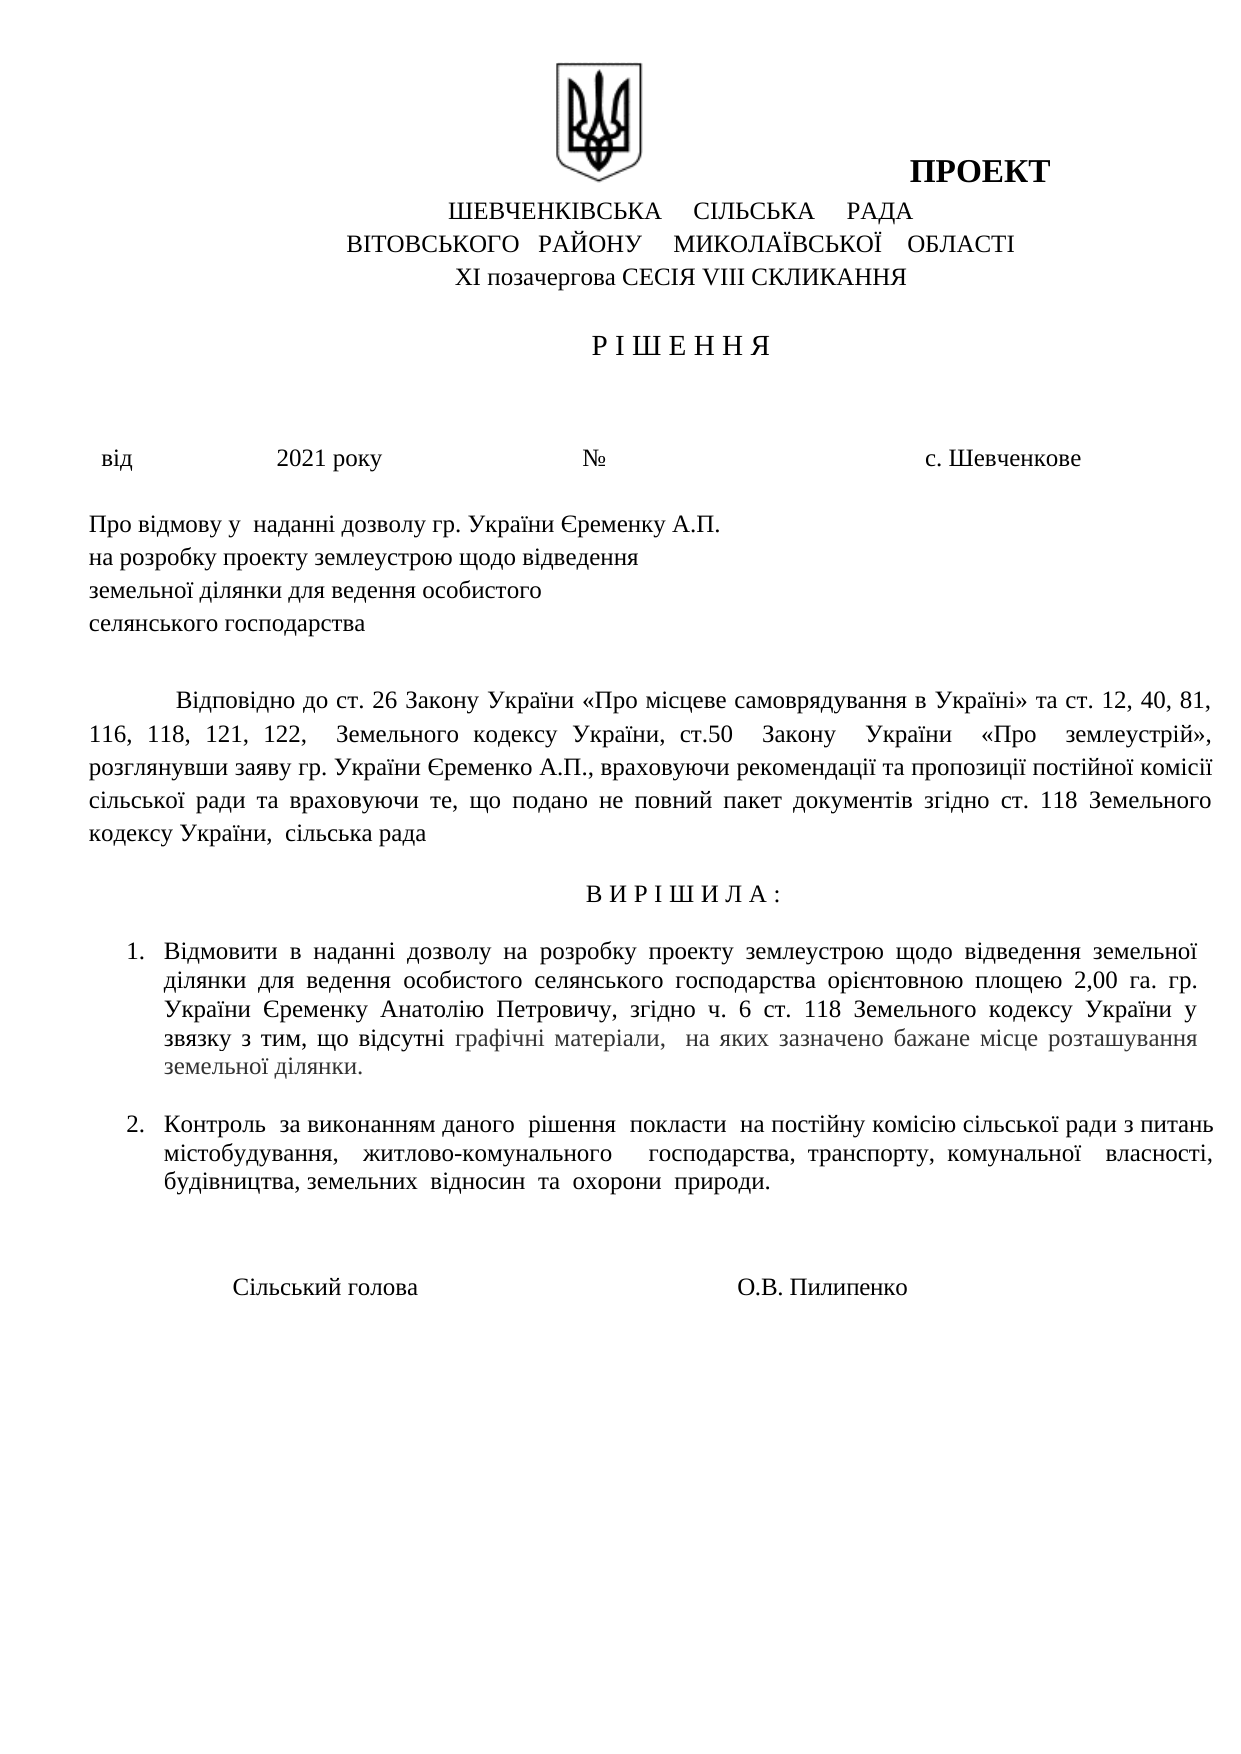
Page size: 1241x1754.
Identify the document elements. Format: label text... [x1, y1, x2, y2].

text на розробку проекту землеустрою щодо відведення [89, 542, 1214, 571]
text Р І Ш Е Н Н Я [148, 328, 1214, 361]
text ВИРІШИЛА: [89, 879, 1214, 908]
text ШЕВЧЕНКІВСЬКА СІЛЬСЬКА РАДА ВІТОВСЬКОГО РАЙОНУ МИКОЛАЇВСЬКОЇ ОБЛАСТІ ХІ позачергова СЕСІЯ VІІІ СКЛИКАННЯ [148, 196, 1214, 291]
list Відмовити в наданні дозволу на розробку проекту землеустрою щодо відведення земельної ділянки для ведення особистого селянського господарства орієнтовною площею 2,00 га. гр. України Єременку Анатолію Петровичу, згідно ч. 6 ст. 118 Земельного кодексу України у звязку з тим, що відсутні графічні матеріали, на яких зазначено бажане місце розташування земельної ділянки. [126, 936, 1198, 1080]
text Про відмову у наданні дозволу гр. України Єременку А.П. [89, 509, 1214, 538]
text Сільський голова О.В. Пилипенко [126, 1272, 1214, 1301]
text Відповідно до ст. 26 Закону України «Про місцеве самоврядування в Україні» та ст. 12, 40, 81, 116, 118, 121, 122, Земельного кодексу України, ст.50 Закону України «Про землеустрій», розглянувши заяву гр. України Єременко А.П., враховуючи рекомендації та пропозиції постійної комісії сільської ради та враховуючи те, що подано не повний пакет документів згідно ст. 118 Земельного кодексу України, сільська рада [89, 686, 1214, 846]
list Контроль за виконанням даного рішення покласти на постійну комісію сільської ради з питань містобудування, житлово-комунального господарства, транспорту, комунальної власності, будівництва, земельних відносин та охорони природи. [126, 1109, 1214, 1195]
text селянського господарства [89, 608, 1214, 637]
text ПРОЕКТ [89, 62, 1214, 190]
text від 2021 року № с. Шевченкове [89, 443, 1214, 472]
text земельної ділянки для ведення особистого [89, 576, 1214, 604]
picture [555, 62, 643, 183]
